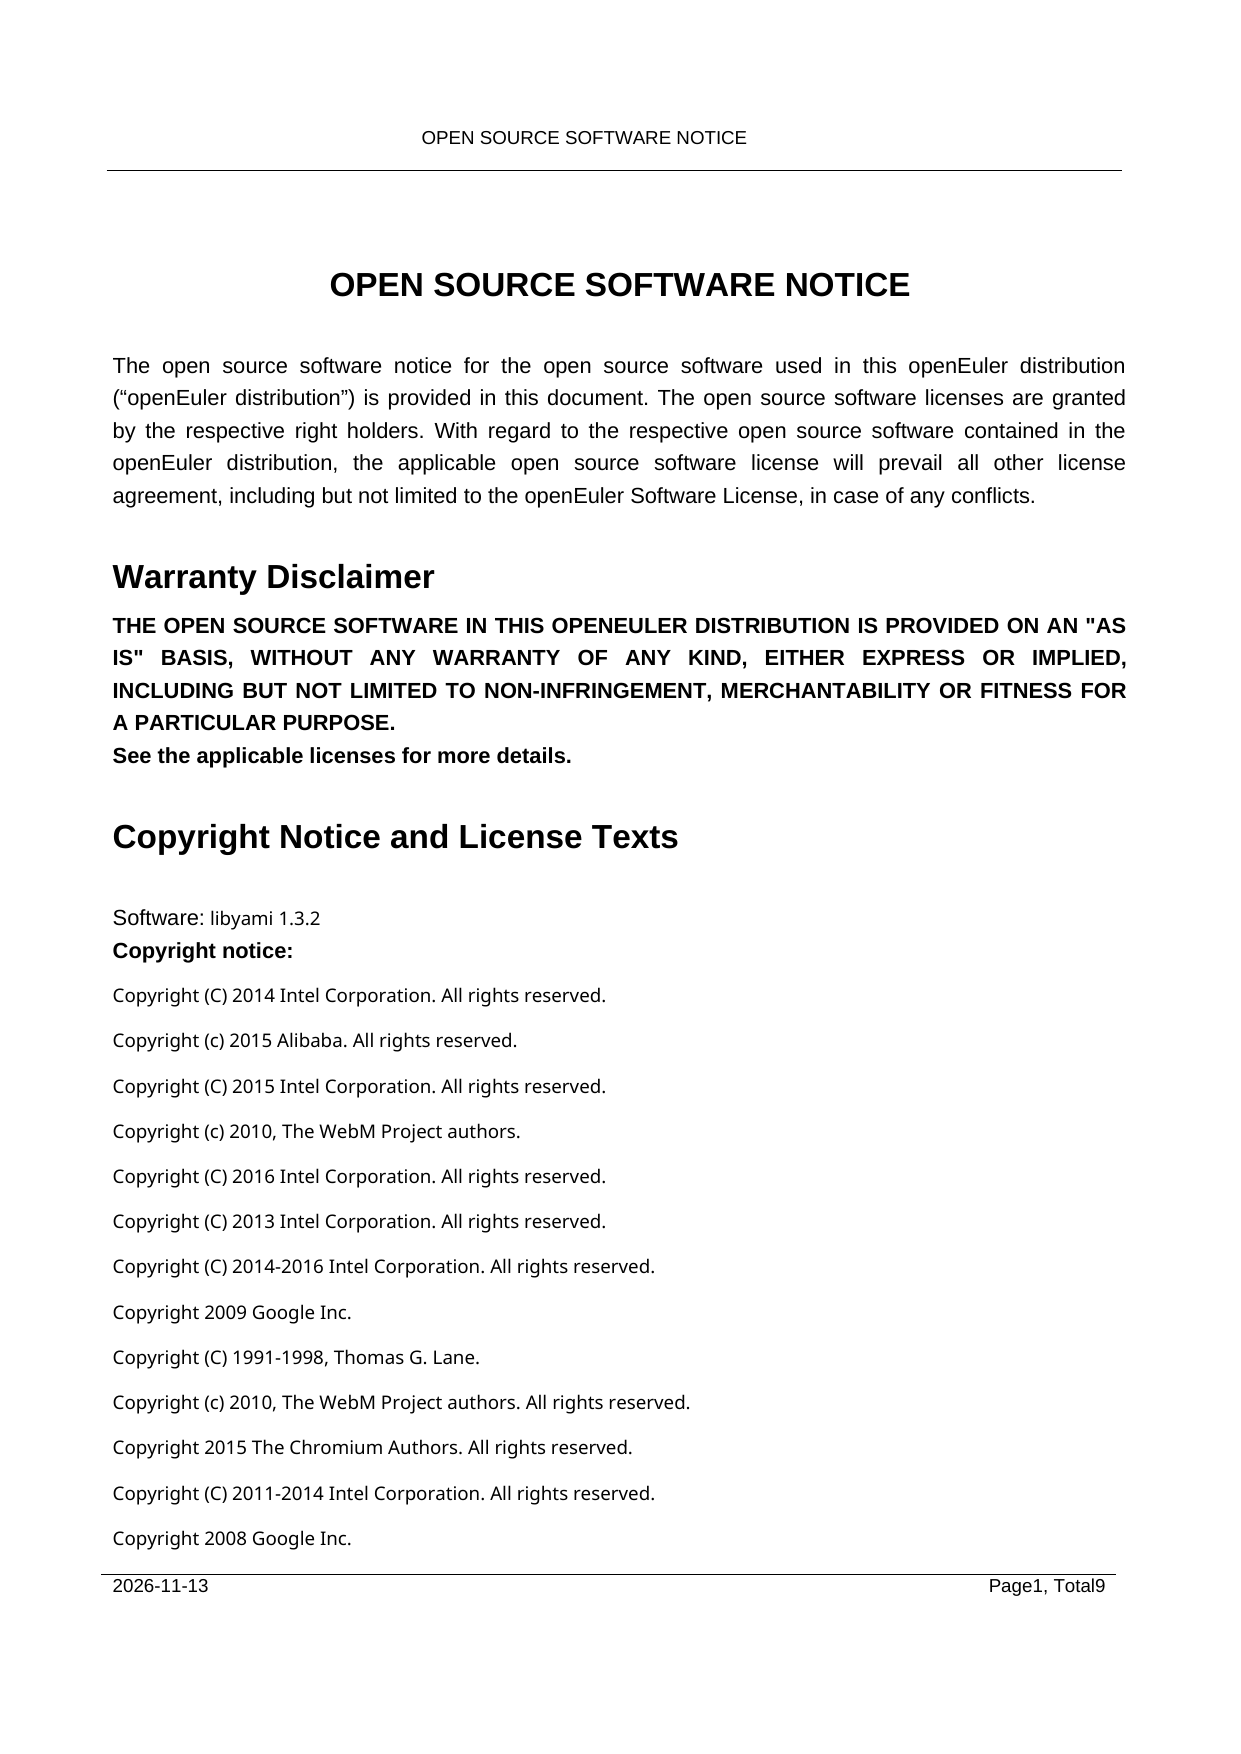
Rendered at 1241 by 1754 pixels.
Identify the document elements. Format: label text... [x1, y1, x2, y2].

text Copyright (C) 2013 Intel Corporation. All rights reserved. [112, 1205, 1128, 1238]
text Copyright (C) 2014-2016 Intel Corporation. All rights reserved. [112, 1250, 1128, 1283]
text Copyright (C) 2014 Intel Corporation. All rights reserved. [112, 979, 1128, 1012]
text OPEN SOURCE SOFTWARE NOTICE [112, 251, 1128, 316]
text Software: libyami 1.3.2 [112, 901, 1128, 934]
text Copyright (C) 1991-1998, Thomas G. Lane. [112, 1341, 1128, 1373]
text Copyright notice: [112, 934, 1128, 966]
text Copyright (c) 2010, The WebM Project authors. All rights reserved. [112, 1386, 1128, 1418]
text Copyright (c) 2010, The WebM Project authors. [112, 1115, 1128, 1147]
text Copyright (C) 2016 Intel Corporation. All rights reserved. [112, 1160, 1128, 1192]
text Copyright 2015 The Chromium Authors. All rights reserved. [112, 1431, 1128, 1464]
text THE OPEN SOURCE SOFTWARE IN THIS OPENEULER DISTRIBUTION IS PROVIDED ON AN "AS IS" BASIS, WITHOUT ANY WARRANTY OF ANY KIND, EITHER EXPRESS OR IMPLIED, INCLUDING BUT NOT LIMITED TO NON-INFRINGEMENT, MERCHANTABILITY OR FITNESS FOR A PARTICULAR PURPOSE. See the applicable licenses for more details. [112, 609, 1128, 771]
text Copyright 2009 Google Inc. [112, 1296, 1128, 1328]
text Copyright Notice and License Texts [112, 804, 1128, 869]
text Copyright (c) 2015 Alibaba. All rights reserved. [112, 1024, 1128, 1057]
text Copyright (C) 2015 Intel Corporation. All rights reserved. [112, 1069, 1128, 1102]
text Warranty Disclaimer [112, 544, 1128, 609]
text Copyright 2008 Google Inc. [112, 1522, 1128, 1554]
text Copyright (C) 2011-2014 Intel Corporation. All rights reserved. [112, 1476, 1128, 1509]
text The open source software notice for the open source software used in this openEuler distribution (“openEuler distribution”) is provided in this document. The open source software licenses are granted by the respective right holders. With regard to the respective open source software contained in the openEuler distribution, the applicable open source software license will prevail all other license agreement, including but not limited to the openEuler Software License, in case of any conflicts. [112, 349, 1128, 511]
